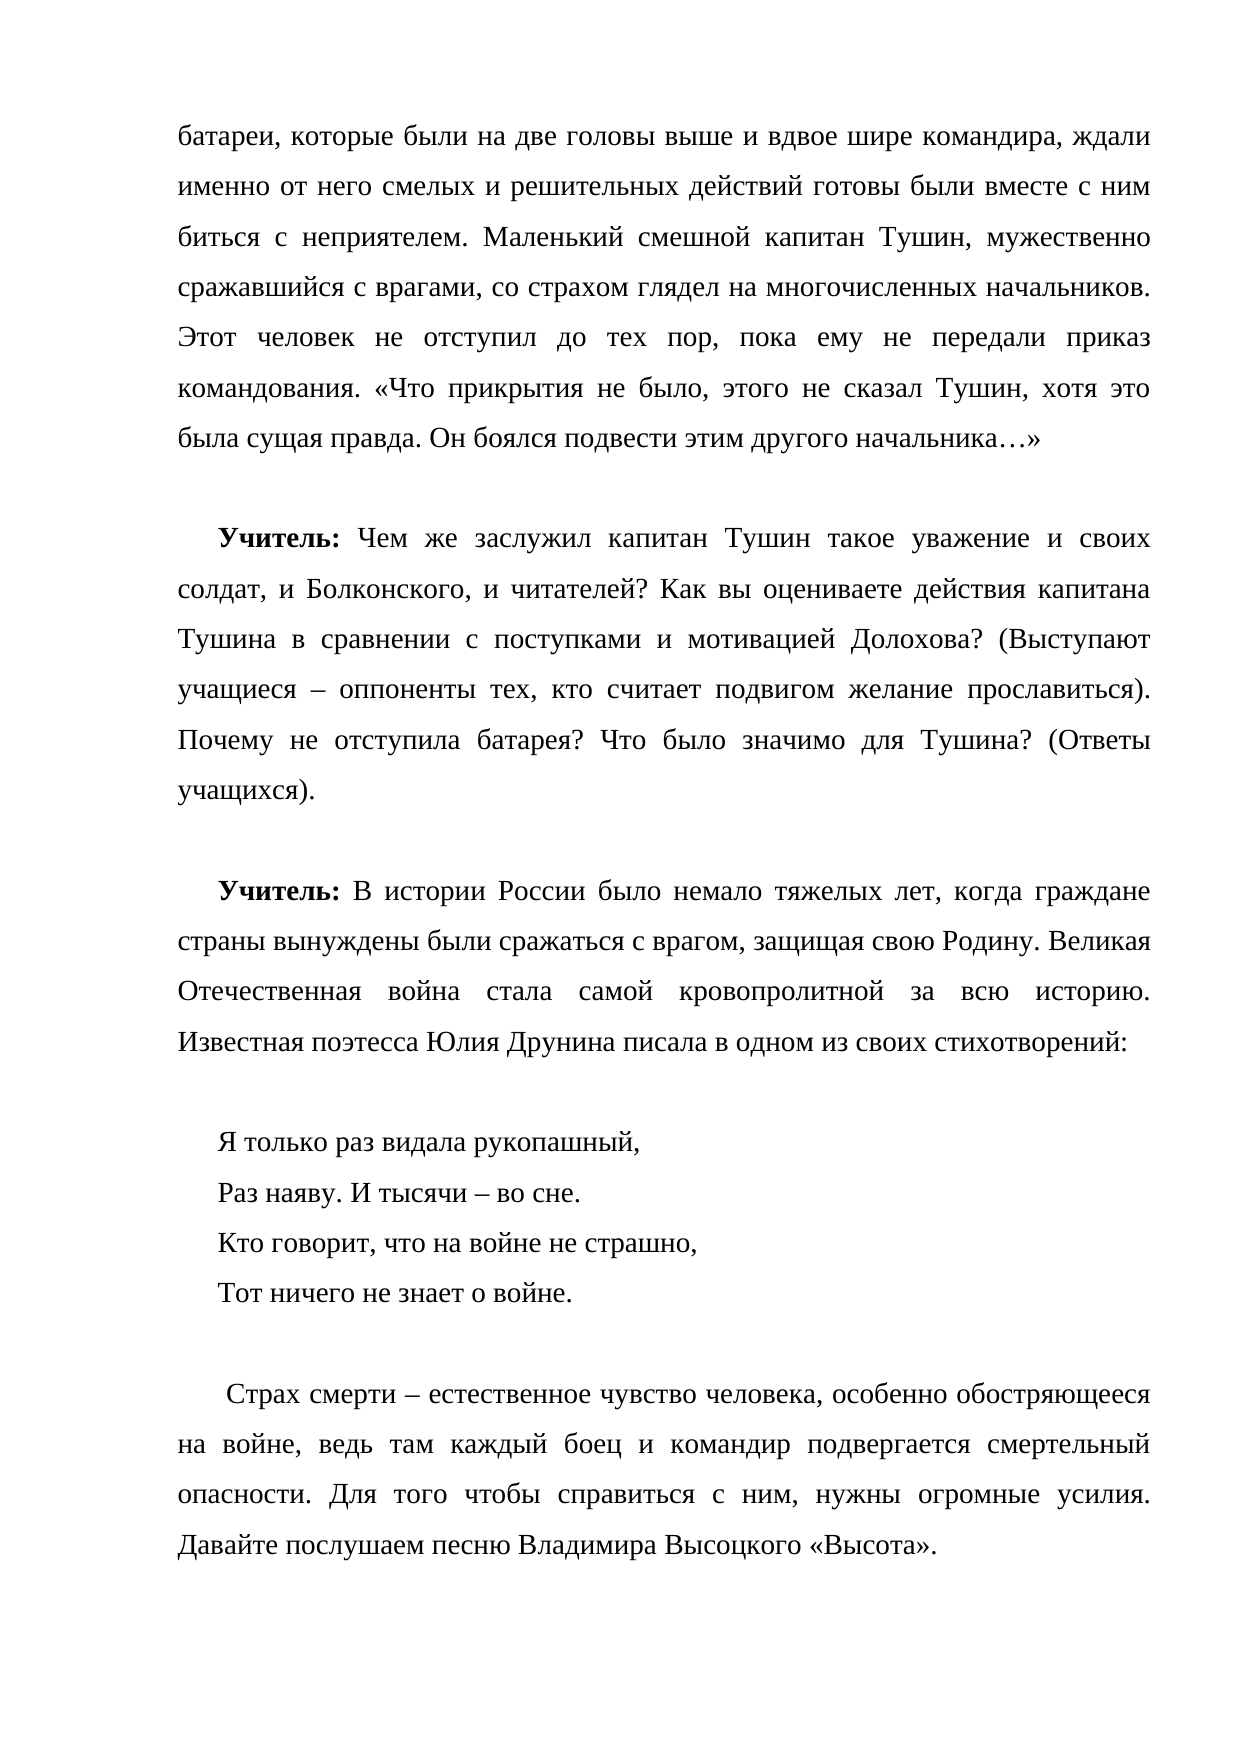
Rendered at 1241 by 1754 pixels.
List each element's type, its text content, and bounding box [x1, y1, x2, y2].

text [177, 118, 1152, 453]
text Раз наяву. И тысячи – во сне. [177, 1175, 1152, 1208]
text Я только раз видала рукопашный, [177, 1124, 1152, 1158]
text Кто говорит, что на войне не страшно, [177, 1225, 1152, 1258]
text Страх смерти – естественное чувство человека, особенно обостряющееся на войне, ведь там каждый боец и командир подвергается смертельный опасности. Для того чтобы справиться с ним, нужны огромные усилия. Давайте послушаем песню Владимира Высоцкого «Высота». [177, 1376, 1152, 1560]
text Учитель: В истории России было немало тяжелых лет, когда граждане страны вынуждены были сражаться с врагом, защищая свою Родину. Великая Отечественная война стала самой кровопролитной за всю историю. Известная поэтесса Юлия Друнина писала в одном из своих стихотворений: [177, 873, 1152, 1057]
text Учитель: Чем же заслужил капитан Тушин такое уважение и своих солдат, и Болконского, и читателей? Как вы оцениваете действия капитана Тушина в сравнении с поступками и мотивацией Долохова? (Выступают учащиеся – оппоненты тех, кто считает подвигом желание прославиться). Почему не отступила батарея? Что было значимо для Тушина? (Ответы учащихся). [177, 521, 1152, 806]
text Тот ничего не знает о войне. [177, 1275, 1152, 1309]
